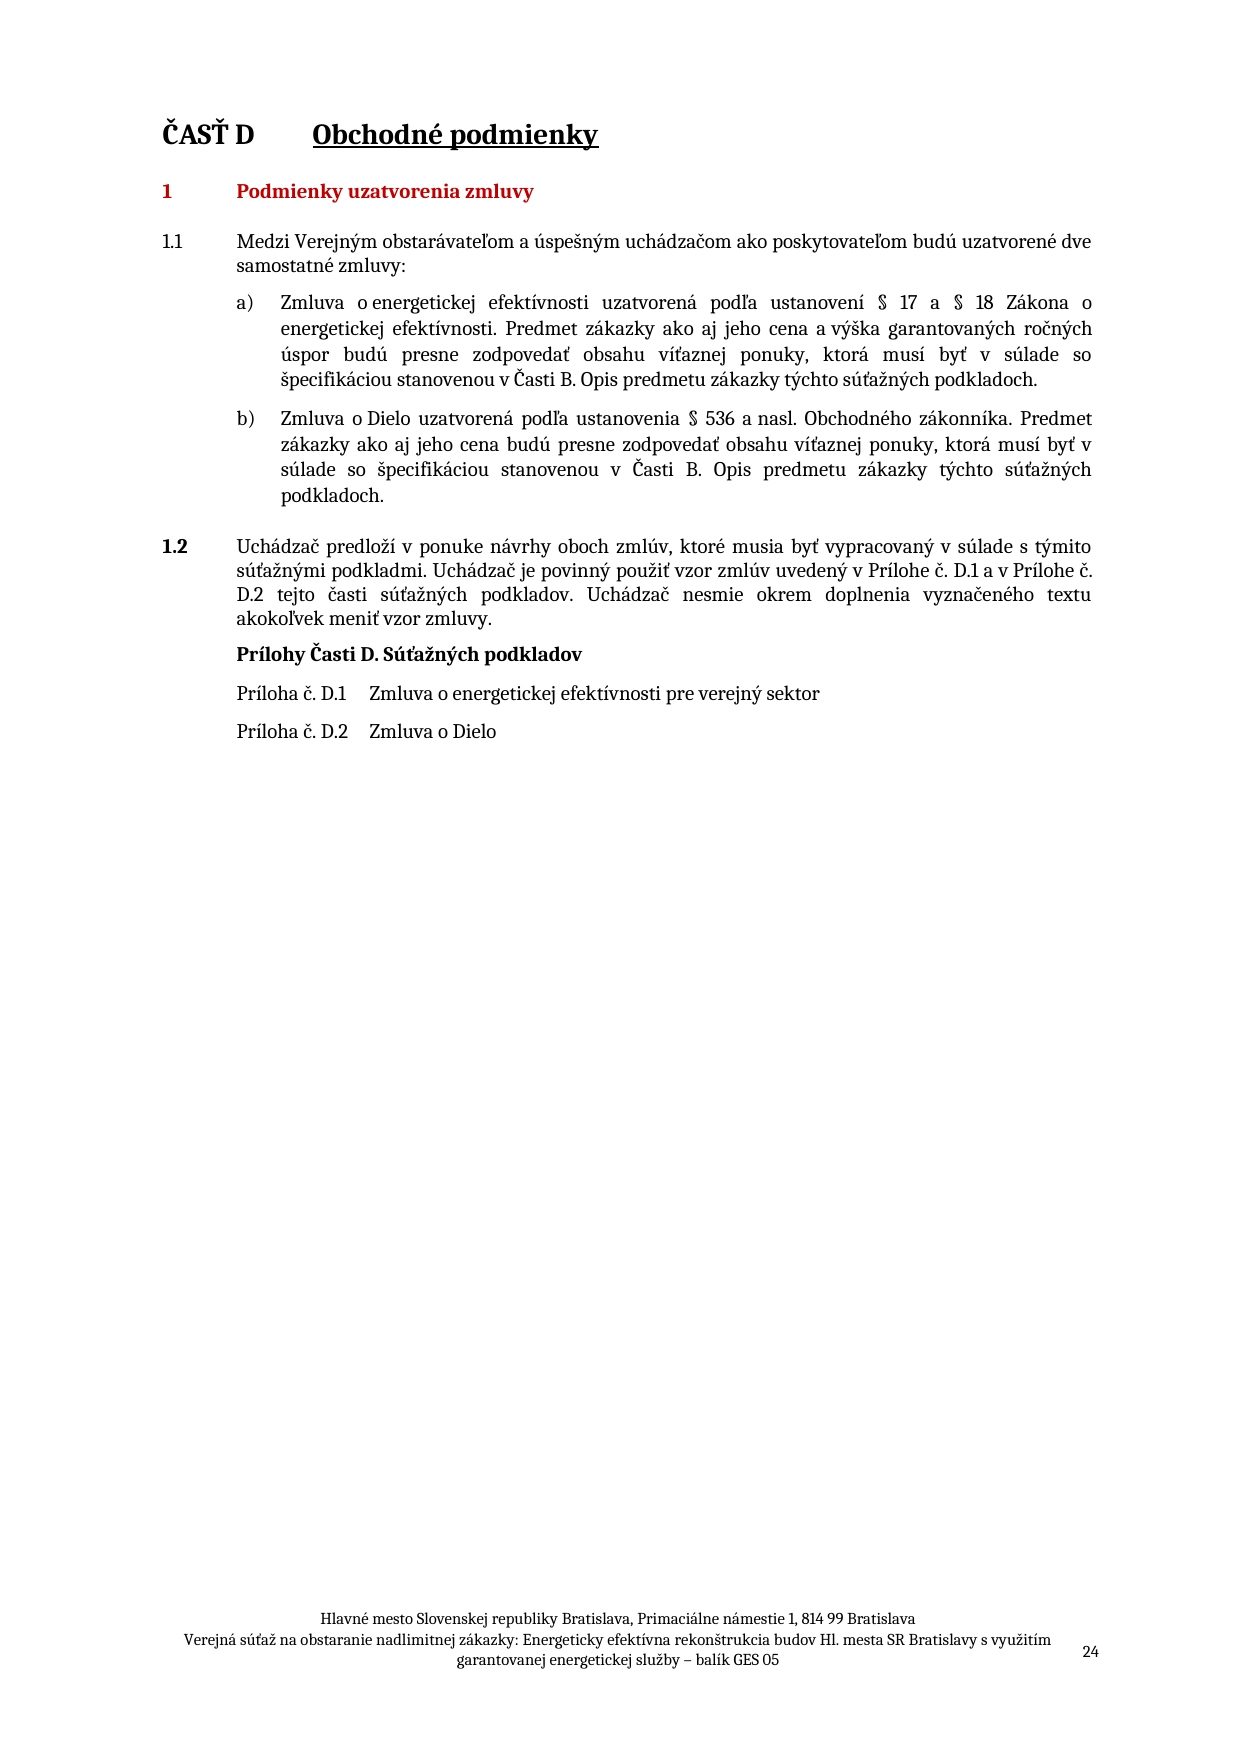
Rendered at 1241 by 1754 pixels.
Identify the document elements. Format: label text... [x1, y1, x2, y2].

subtitle Uchádzač predloží v ponuke návrhy oboch zmlúv, ktoré musia byť vypracovaný v súlade s týmito súťažnými podkladmi. Uchádzač je povinný použiť vzor zmlúv uvedený v Prílohe č. D.1 a v Prílohe č. D.2 tejto časti súťažných podkladov. Uchádzač nesmie okrem doplnenia vyznačeného textu akokoľvek meniť vzor zmluvy. [162, 535, 1093, 631]
subtitle Zmluva o energetickej efektívnosti uzatvorená podľa ustanovení § 17 a § 18 Zákona o energetickej efektívnosti. Predmet zákazky ako aj jeho cena a výška garantovaných ročných úspor budú presne zodpovedať obsahu víťaznej ponuky, ktorá musí byť v súlade so špecifikáciou stanovenou v Časti B. Opis predmetu zákazky týchto súťažných podkladoch. [236, 291, 1093, 392]
text Prílohy Časti D. Súťažných podkladov [236, 643, 1093, 667]
subtitle Zmluva o Dielo uzatvorená podľa ustanovenia § 536 a nasl. Obchodného zákonníka. Predmet zákazky ako aj jeho cena budú presne zodpovedať obsahu víťaznej ponuky, ktorá musí byť v súlade so špecifikáciou stanovenou v Časti B. Opis predmetu zákazky týchto súťažných podkladoch. [236, 406, 1093, 508]
subtitle Podmienky uzatvorenia zmluvy [162, 179, 1093, 203]
subtitle Obchodné podmienky [162, 118, 1093, 152]
text Príloha č. D.2 Zmluva o Dielo [236, 720, 1093, 744]
subtitle Medzi Verejným obstarávateľom a úspešným uchádzačom ako poskytovateľom budú uzatvorené dve samostatné zmluvy: [162, 230, 1093, 278]
text Príloha č. D.1 Zmluva o energetickej efektívnosti pre verejný sektor [236, 681, 1093, 705]
